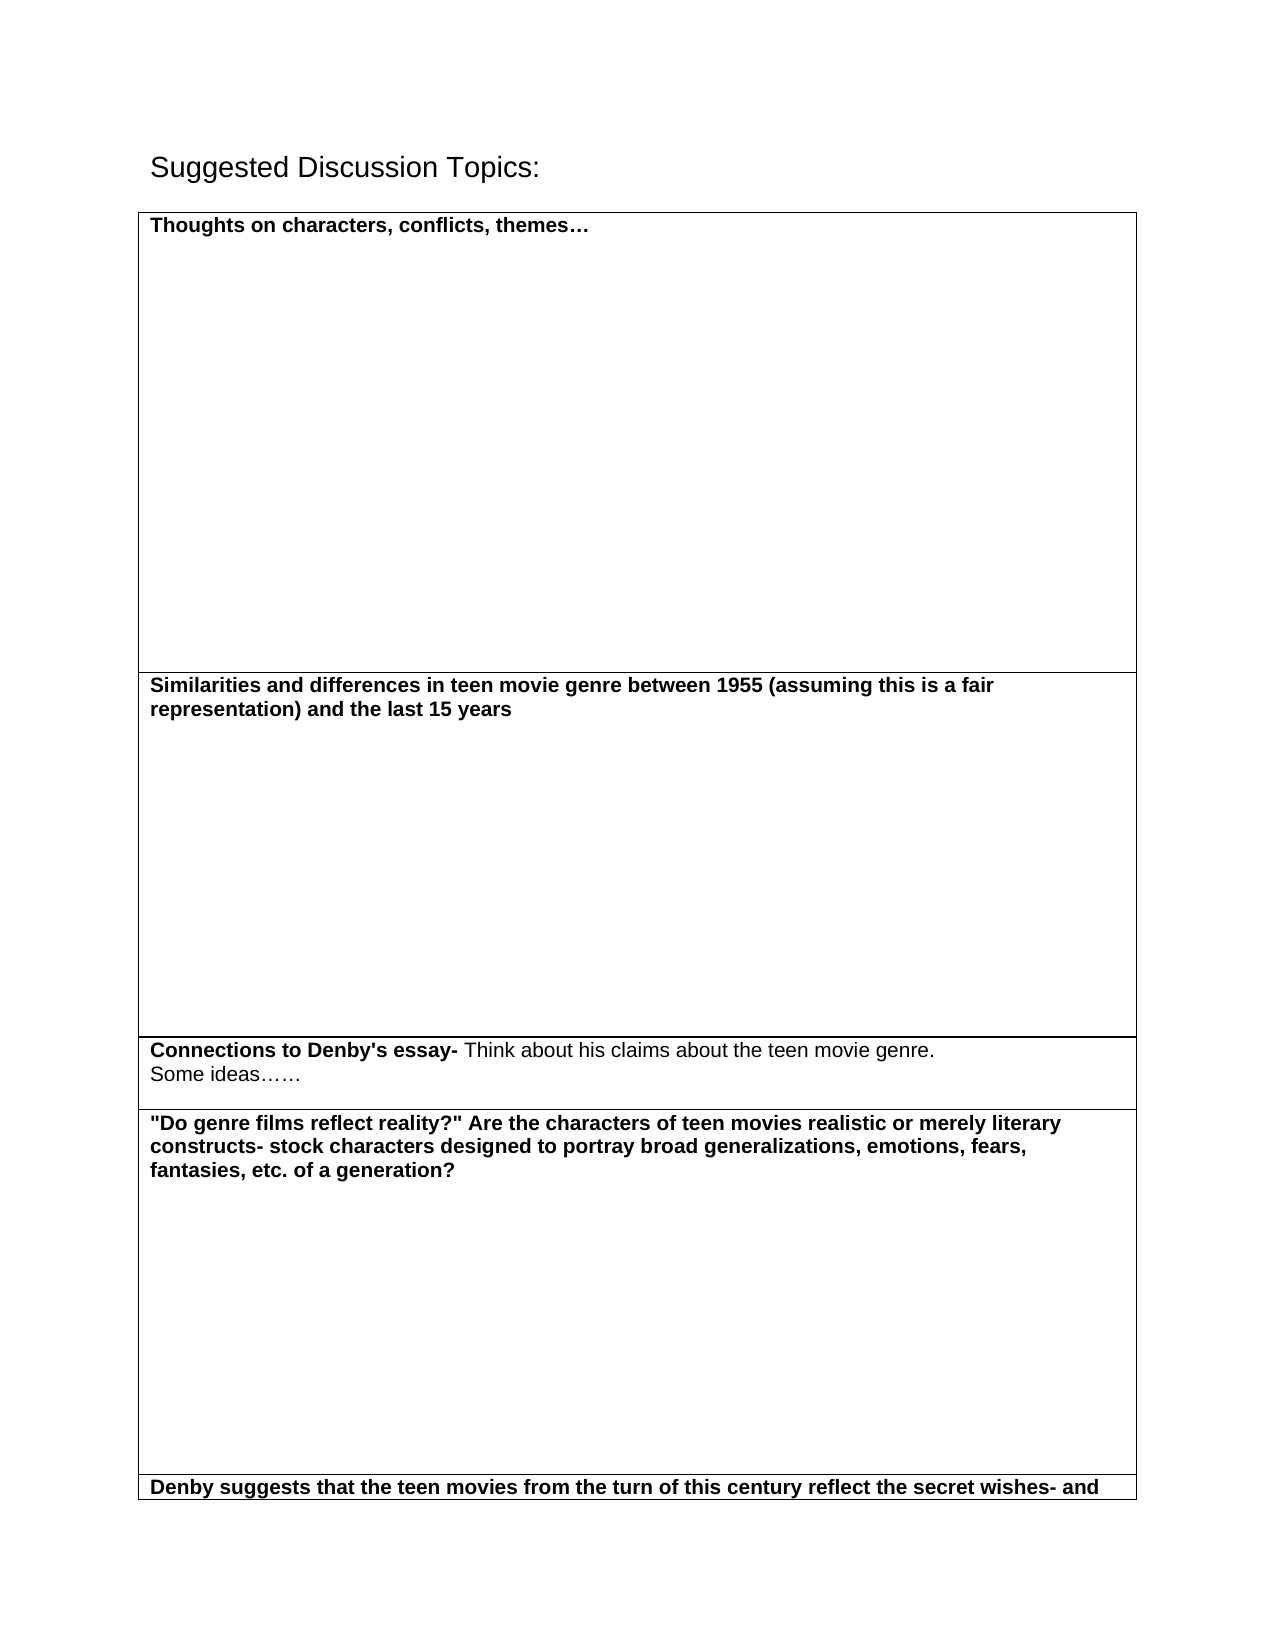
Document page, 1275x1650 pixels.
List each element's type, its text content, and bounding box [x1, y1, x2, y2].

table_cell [139, 1475, 1136, 1499]
table_cell Similarities and differences in teen movie genre between 1955 (assuming this is a fair representation) and the last 15 years [139, 673, 1136, 1036]
table_cell Connections to Denby's essay- Think about his claims about the teen movie genre. Some ideas…… [139, 1038, 1136, 1109]
table_header Thoughts on characters, conflicts, themes… [139, 213, 1136, 672]
table_cell "Do genre films reflect reality?" Are the characters of teen movies realistic or merely literary constructs- stock characters designed to portray broad generalizations, emotions, fears, fantasies, etc. of a generation? [139, 1110, 1136, 1474]
text Suggested Discussion Topics: [150, 150, 1125, 212]
